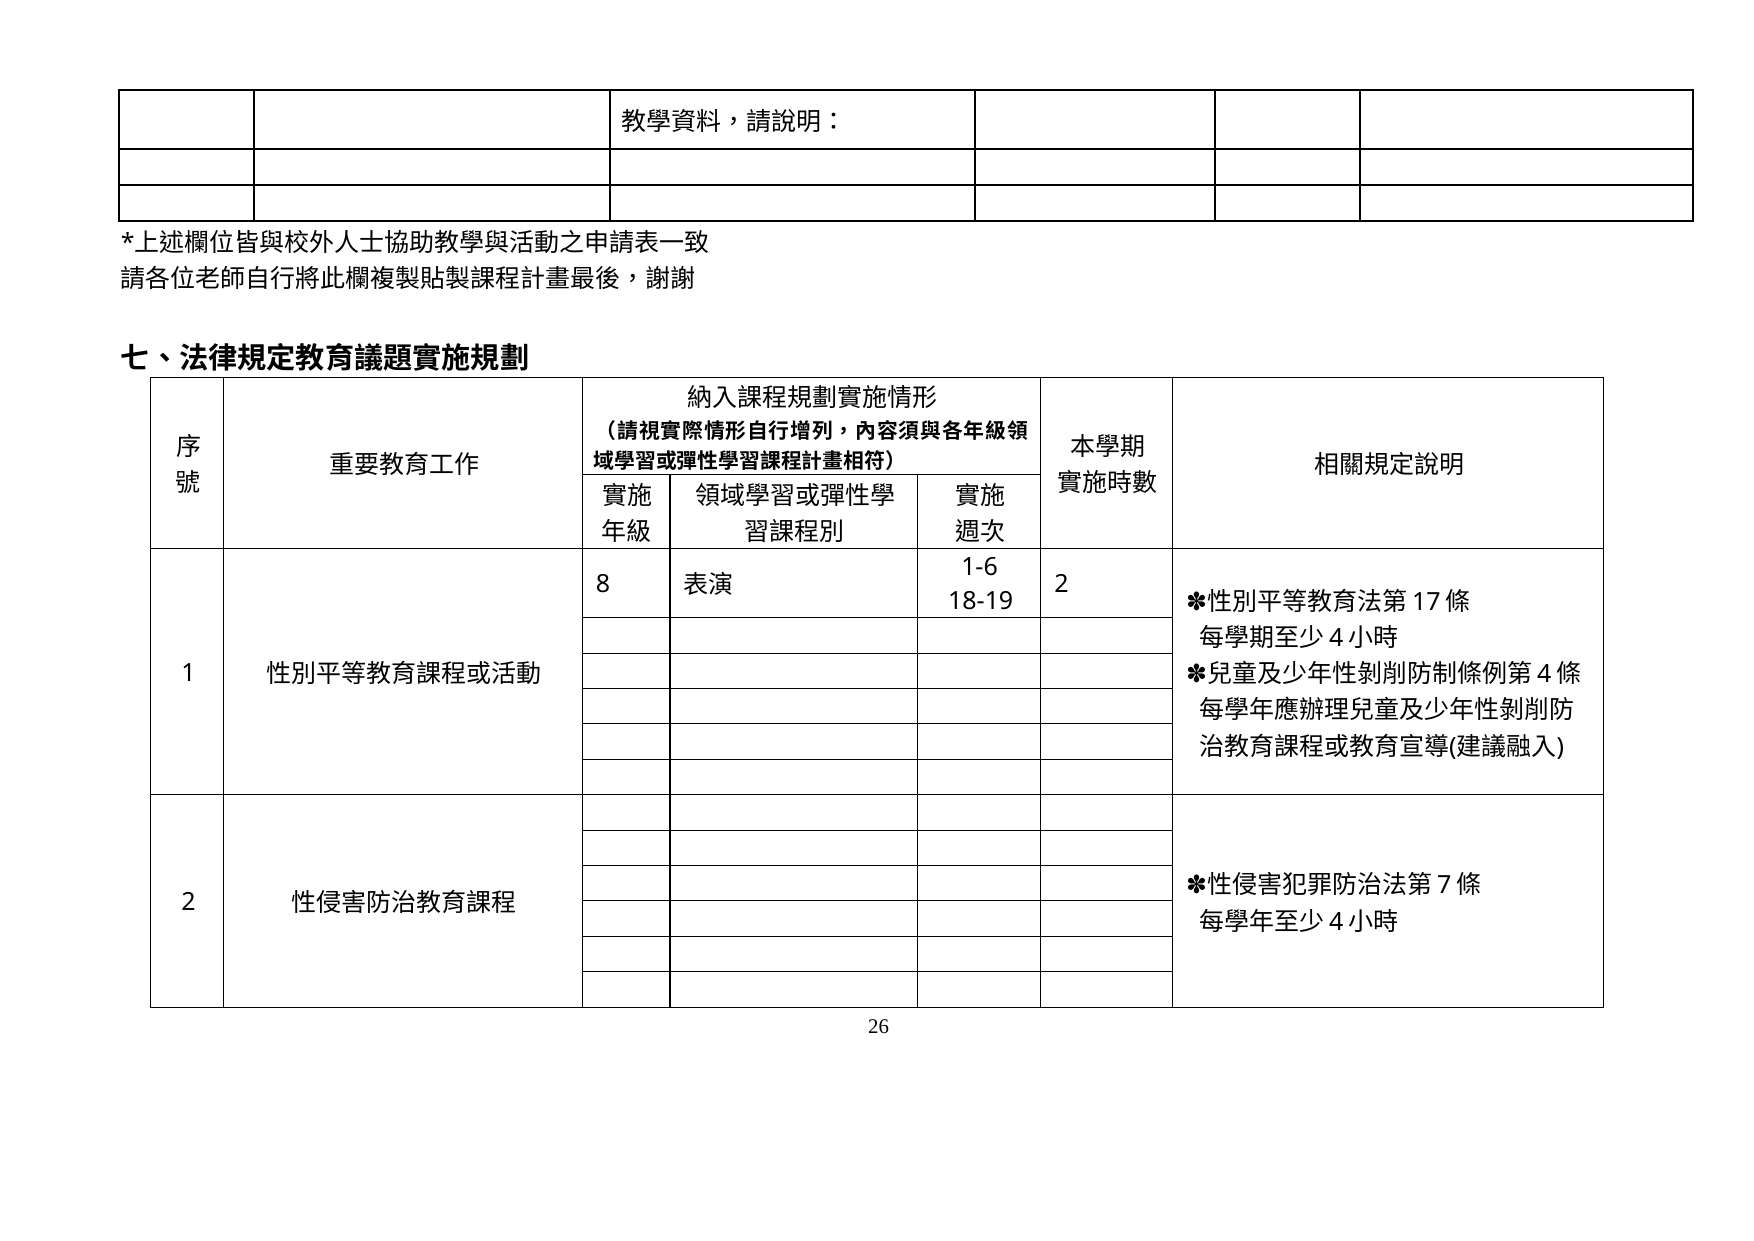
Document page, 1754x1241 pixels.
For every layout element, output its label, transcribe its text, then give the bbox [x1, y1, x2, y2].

text 七、法律規定教育議題實施規劃 [118, 334, 1636, 377]
table_cell [1041, 937, 1172, 971]
table_cell [611, 150, 974, 184]
table_cell [611, 186, 974, 220]
table_cell [120, 91, 253, 148]
table_cell [1216, 150, 1359, 184]
table_cell [1041, 689, 1172, 723]
table_cell 領域學習或彈性學習課程別 [671, 475, 917, 548]
table_cell [255, 186, 609, 220]
table_cell [1216, 91, 1359, 148]
table_cell [918, 654, 1040, 688]
table_cell [1041, 654, 1172, 688]
table_cell [976, 150, 1214, 184]
table_cell ✽性侵害犯罪防治法第7條 每學年至少4小時 [1173, 795, 1603, 1007]
table_cell 1-6 18-19 [918, 549, 1040, 617]
table_header 納入課程規劃實施情形 （請視實際情形自行增列，內容須與各年級領域學習或彈性學習課程計畫相符） [583, 378, 1040, 474]
table_cell [583, 972, 669, 1007]
table_cell [918, 760, 1040, 794]
table_cell [583, 654, 669, 688]
table_cell [255, 91, 609, 148]
table_cell [1361, 186, 1692, 220]
table_cell [918, 972, 1040, 1007]
table_cell 1 [151, 549, 223, 794]
table_header 重要教育工作 [224, 378, 582, 548]
table_cell [583, 866, 669, 900]
table_cell [671, 866, 917, 900]
table_cell [583, 724, 669, 759]
table_cell 性侵害防治教育課程 [224, 795, 582, 1007]
table_cell [583, 901, 669, 936]
table_cell [1041, 724, 1172, 759]
table_cell [918, 866, 1040, 900]
table_cell [1041, 618, 1172, 652]
table_cell [1041, 866, 1172, 900]
table_cell [1041, 795, 1172, 829]
table_cell [918, 689, 1040, 723]
table_cell [1041, 760, 1172, 794]
table_cell 實施年級 [583, 475, 669, 548]
table_cell [255, 150, 609, 184]
table_cell [671, 760, 917, 794]
table_cell [1361, 150, 1692, 184]
table_cell [583, 795, 669, 829]
table_cell [671, 795, 917, 829]
table_cell [976, 91, 1214, 148]
table_cell [1041, 901, 1172, 936]
table_cell [671, 654, 917, 688]
table_cell [583, 937, 669, 971]
table_cell [583, 618, 669, 652]
table_header 相關規定說明 [1173, 378, 1603, 548]
table_cell [583, 760, 669, 794]
table_cell [671, 937, 917, 971]
table_cell [583, 831, 669, 865]
table_cell 2 [1041, 549, 1172, 617]
table_cell [671, 901, 917, 936]
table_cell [611, 91, 974, 148]
table_cell [671, 618, 917, 652]
table_header 序號 [151, 378, 223, 548]
table_cell 實施 週次 [918, 475, 1040, 548]
table_cell [918, 795, 1040, 829]
table_cell [671, 689, 917, 723]
table_cell [671, 831, 917, 865]
table_header 本學期 實施時數 [1041, 378, 1172, 548]
table_cell [918, 937, 1040, 971]
text *上述欄位皆與校外人士協助教學與活動之申請表一致 [118, 222, 1636, 258]
table_cell [583, 689, 669, 723]
table_cell [1041, 972, 1172, 1007]
table_cell [1216, 186, 1359, 220]
text 請各位老師自行將此欄複製貼製課程計畫最後，謝謝 [118, 258, 1636, 295]
table_cell [918, 831, 1040, 865]
table_cell 2 [151, 795, 223, 1007]
table_cell 表演 [671, 549, 917, 617]
table_cell [671, 972, 917, 1007]
table_cell 性別平等教育課程或活動 [224, 549, 582, 794]
table_cell [918, 901, 1040, 936]
table_cell [976, 186, 1214, 220]
table_cell [1361, 91, 1692, 148]
table_cell [918, 618, 1040, 652]
table_cell [918, 724, 1040, 759]
table_cell 8 [583, 549, 669, 617]
table_cell [671, 724, 917, 759]
table_cell [120, 186, 253, 220]
table_cell [1041, 831, 1172, 865]
table_cell [120, 150, 253, 184]
table_cell ✽性別平等教育法第17條 每學期至少4小時 ✽兒童及少年性剝削防制條例第4條 每學年應辦理兒童及少年性剝削防 治教育課程或教育宣導(建議融入) [1173, 549, 1603, 794]
